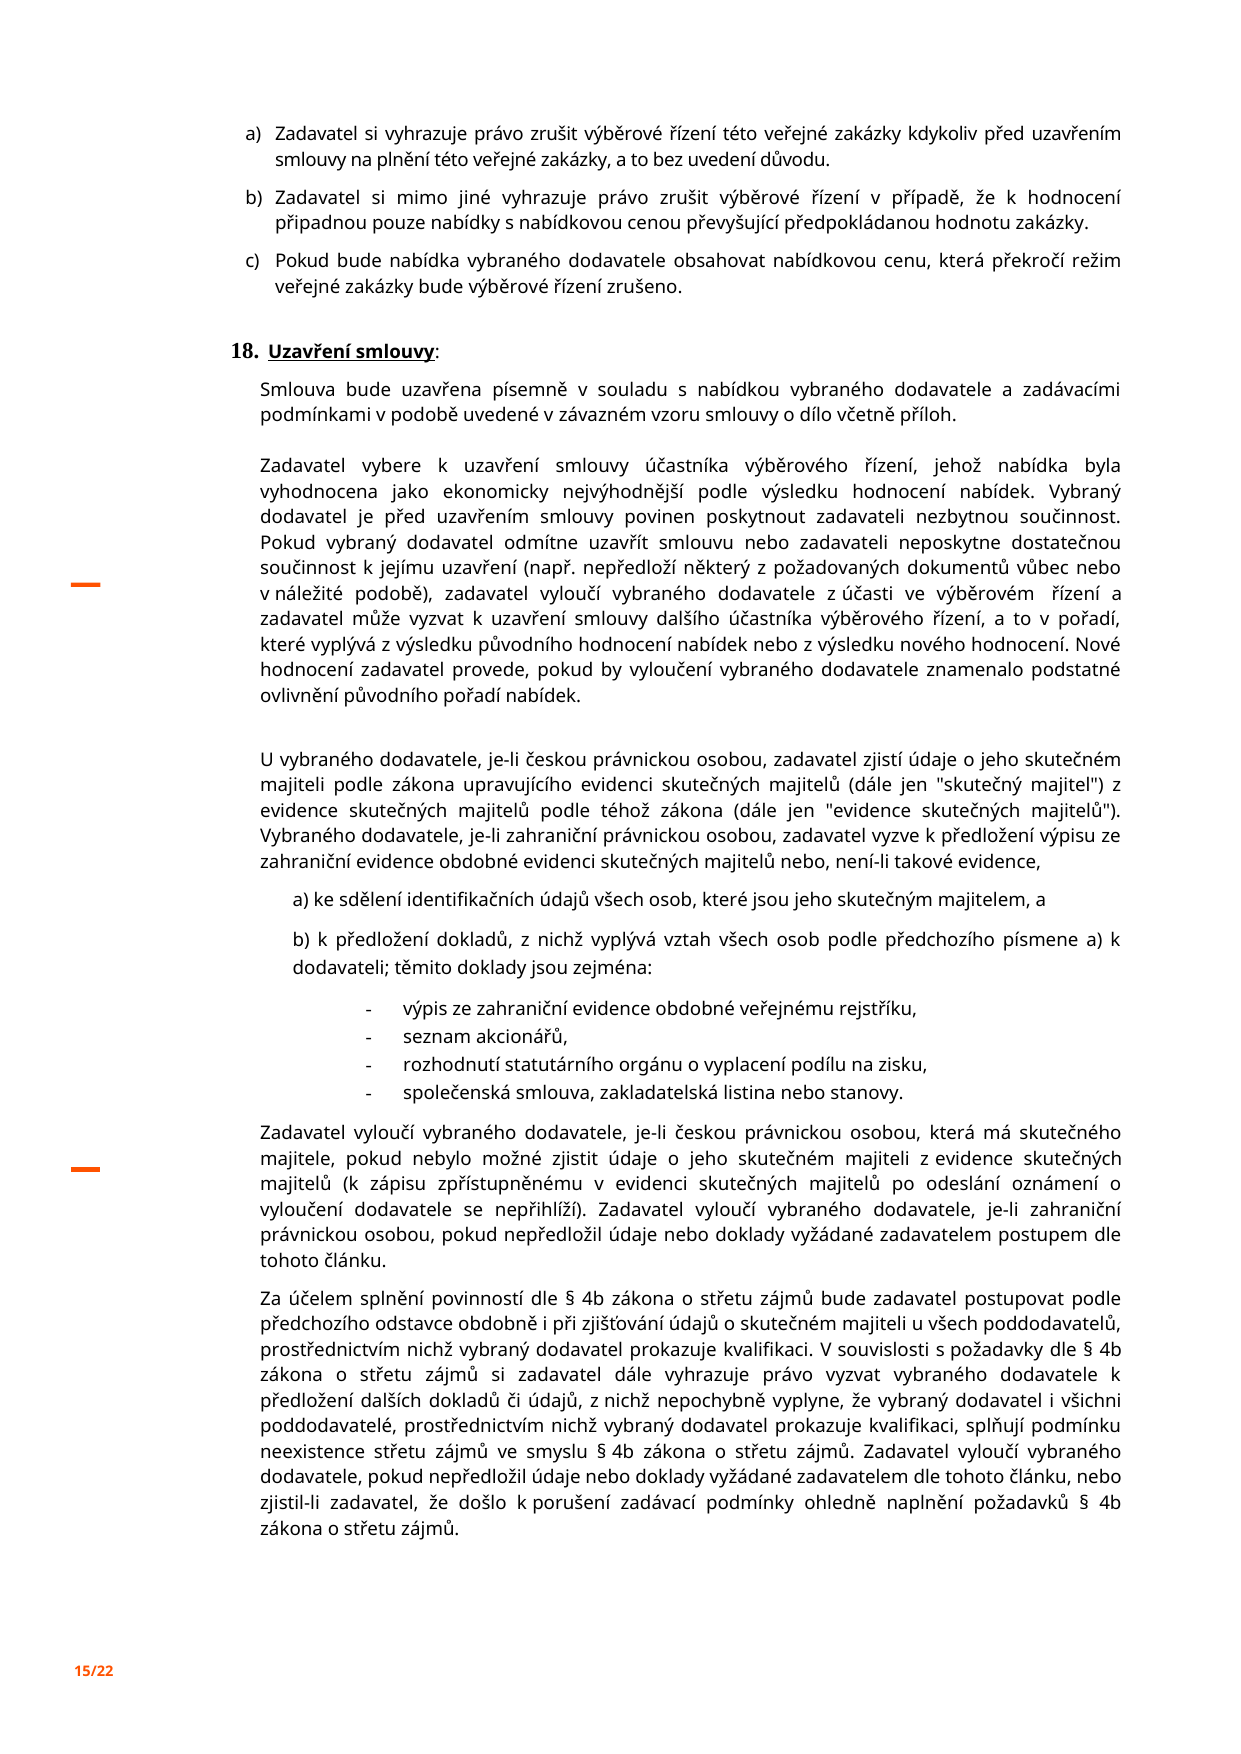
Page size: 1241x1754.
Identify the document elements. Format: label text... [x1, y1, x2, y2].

list Zadavatel si mimo jiné vyhrazuje právo zrušit výběrové řízení v případě, že k hodnocení připadnou pouze nabídky s nabídkovou cenou převyšující předpokládanou hodnotu zakázky. [245, 184, 1122, 235]
text a) ke sdělení identifikačních údajů všech osob, které jsou jeho skutečným majitelem, a [292, 886, 1122, 911]
text Zadavatel vyloučí vybraného dodavatele, je-li českou právnickou osobou, která má skutečného majitele, pokud nebylo možné zjistit údaje o jeho skutečném majiteli z evidence skutečných majitelů (k zápisu zpřístupněnému v evidenci skutečných majitelů po odeslání oznámení o vyloučení dodavatele se nepřihlíží). Zadavatel vyloučí vybraného dodavatele, je-li zahraniční právnickou osobou, pokud nepředložil údaje nebo doklady vyžádané zadavatelem postupem dle tohoto článku. [260, 1119, 1122, 1273]
text Smlouva bude uzavřena písemně v souladu s nabídkou vybraného dodavatele a zadávacími podmínkami v podobě uvedené v závazném vzoru smlouvy o dílo včetně příloh. [260, 376, 1122, 427]
list seznam akcionářů, [365, 1023, 1122, 1048]
text Zadavatel vybere k uzavření smlouvy účastníka výběrového řízení, jehož nabídka byla vyhodnocena jako ekonomicky nejvýhodnější podle výsledku hodnocení nabídek. Vybraný dodavatel je před uzavřením smlouvy povinen poskytnout zadavateli nezbytnou součinnost. Pokud vybraný dodavatel odmítne uzavřít smlouvu nebo zadavateli neposkytne dostatečnou součinnost k jejímu uzavření (např. nepředloží některý z požadovaných dokumentů vůbec nebo v náležité podobě), zadavatel vyloučí vybraného dodavatele z účasti ve výběrovém řízení a zadavatel může vyzvat k uzavření smlouvy dalšího účastníka výběrového řízení, a to v pořadí, které vyplývá z výsledku původního hodnocení nabídek nebo z výsledku nového hodnocení. Nové hodnocení zadavatel provede, pokud by vyloučení vybraného dodavatele znamenalo podstatné ovlivnění původního pořadí nabídek. [260, 453, 1122, 708]
list rozhodnutí statutárního orgánu o vyplacení podílu na zisku, [365, 1051, 1122, 1077]
text Za účelem splnění povinností dle § 4b zákona o střetu zájmů bude zadavatel postupovat podle předchozího odstavce obdobně i při zjišťování údajů o skutečném majiteli u všech poddodavatelů, prostřednictvím nichž vybraný dodavatel prokazuje kvalifikaci. V souvislosti s požadavky dle § 4b zákona o střetu zájmů si zadavatel dále vyhrazuje právo vyzvat vybraného dodavatele k předložení dalších dokladů či údajů, z nichž nepochybně vyplyne, že vybraný dodavatel i všichni poddodavatelé, prostřednictvím nichž vybraný dodavatel prokazuje kvalifikaci, splňují podmínku neexistence střetu zájmů ve smyslu § 4b zákona o střetu zájmů. Zadavatel vyloučí vybraného dodavatele, pokud nepředložil údaje nebo doklady vyžádané zadavatelem dle tohoto článku, nebo zjistil-li zadavatel, že došlo k porušení zadávací podmínky ohledně naplnění požadavků § 4b zákona o střetu zájmů. [260, 1285, 1122, 1540]
list společenská smlouva, zakladatelská listina nebo stanovy. [365, 1079, 1122, 1104]
list Uzavření smlouvy: [230, 337, 1122, 363]
list Pokud bude nabídka vybraného dodavatele obsahovat nabídkovou cenu, která překročí režim veřejné zakázky bude výběrové řízení zrušeno. [245, 248, 1122, 299]
list výpis ze zahraniční evidence obdobné veřejnému rejstříku, [365, 995, 1122, 1021]
list Zadavatel si vyhrazuje právo zrušit výběrové řízení této veřejné zakázky kdykoliv před uzavřením smlouvy na plnění této veřejné zakázky, a to bez uvedení důvodu. [245, 121, 1122, 172]
text b) k předložení dokladů, z nichž vyplývá vztah všech osob podle předchozího písmene a) k dodavateli; těmito doklady jsou zejména: [292, 926, 1122, 980]
text U vybraného dodavatele, je-li českou právnickou osobou, zadavatel zjistí údaje o jeho skutečném majiteli podle zákona upravujícího evidenci skutečných majitelů (dále jen "skutečný majitel") z evidence skutečných majitelů podle téhož zákona (dále jen "evidence skutečných majitelů"). Vybraného dodavatele, je-li zahraniční právnickou osobou, zadavatel vyzve k předložení výpisu ze zahraniční evidence obdobné evidenci skutečných majitelů nebo, není-li takové evidence, [260, 746, 1122, 873]
